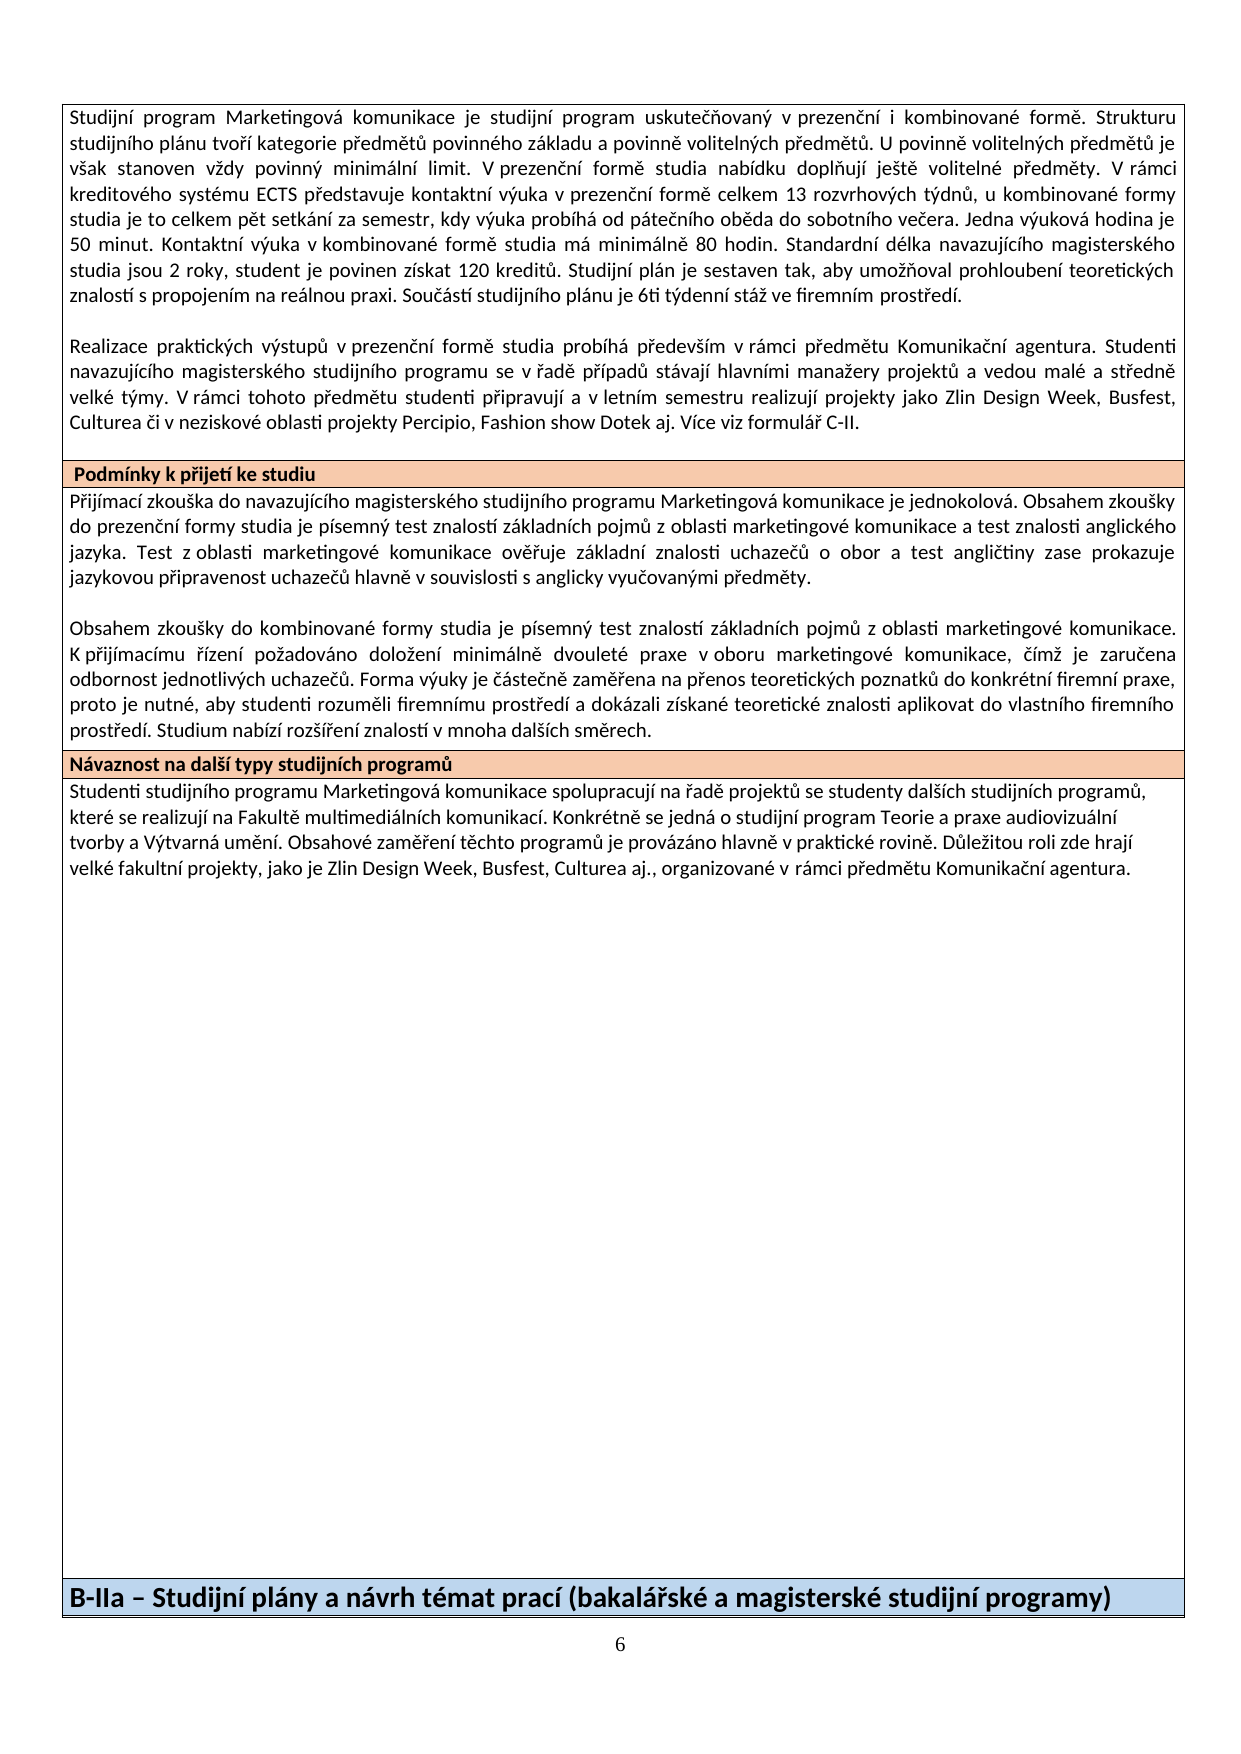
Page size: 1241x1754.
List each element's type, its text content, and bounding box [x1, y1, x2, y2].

table_cell B-IIa – Studijní plány a návrh témat prací (bakalářské a magisterské studijní programy) [63, 1579, 1184, 1615]
table_cell Návaznost na další typy studijních programů [63, 751, 1184, 778]
table_cell Studenti studijního programu Marketingová komunikace spolupracují na řadě projektů se studenty dalších studijních programů, které se realizují na Fakultě multimediálních komunikací. Konkrétně se jedná o studijní program Teorie a praxe audiovizuální tvorby a Výtvarná umění. Obsahové zaměření těchto programů je provázáno hlavně v praktické rovině. Důležitou roli zde hrají velké fakultní projekty, jako je Zlin Design Week, Busfest, Culturea aj., organizované v rámci předmětu Komunikační agentura. [63, 779, 1184, 1578]
table_cell Přijímací zkouška do navazujícího magisterského studijního programu Marketingová komunikace je jednokolová. Obsahem zkoušky do prezenční formy studia je písemný test znalostí základních pojmů z oblasti marketingové komunikace a test znalosti anglického jazyka. Test z oblasti marketingové komunikace ověřuje základní znalosti uchazečů o obor a test angličtiny zase prokazuje jazykovou připravenost uchazečů hlavně v souvislosti s anglicky vyučovanými předměty. Obsahem zkoušky do kombinované formy studia je písemný test znalostí základních pojmů z oblasti marketingové komunikace. K přijímacímu řízení požadováno doložení minimálně dvouleté praxe v oboru marketingové komunikace, čímž je zaručena odbornost jednotlivých uchazečů. Forma výuky je částečně zaměřena na přenos teoretických poznatků do konkrétní firemní praxe, proto je nutné, aby studenti rozuměli firemnímu prostředí a dokázali získané teoretické znalosti aplikovat do vlastního firemního prostředí. Studium nabízí rozšíření znalostí v mnoha dalších směrech. [63, 488, 1184, 750]
table_cell Podmínky k přijetí ke studiu [63, 461, 1184, 487]
table_cell Studijní program Marketingová komunikace je studijní program uskutečňovaný v prezenční i kombinované formě. Strukturu studijního plánu tvoří kategorie předmětů povinného základu a povinně volitelných předmětů. U povinně volitelných předmětů je však stanoven vždy povinný minimální limit. V prezenční formě studia nabídku doplňují ještě volitelné předměty. V rámci kreditového systému ECTS představuje kontaktní výuka v prezenční formě celkem 13 rozvrhových týdnů, u kombinované formy studia je to celkem pět setkání za semestr, kdy výuka probíhá od pátečního oběda do sobotního večera. Jedna výuková hodina je 50 minut. Kontaktní výuka v kombinované formě studia má minimálně 80 hodin. Standardní délka navazujícího magisterského studia jsou 2 roky, student je povinen získat 120 kreditů. Studijní plán je sestaven tak, aby umožňoval prohloubení teoretických znalostí s propojením na reálnou praxi. Součástí studijního plánu je 6ti týdenní stáž ve firemním prostředí. Realizace praktických výstupů v prezenční formě studia probíhá především v rámci předmětu Komunikační agentura. Studenti navazujícího magisterského studijního programu se v řadě případů stávají hlavními manažery projektů a vedou malé a středně velké týmy. V rámci tohoto předmětu studenti připravují a v letním semestru realizují projekty jako Zlin Design Week, Busfest, Culturea či v neziskové oblasti projekty Percipio, Fashion show Dotek aj. Více viz formulář C-II. [63, 105, 1184, 460]
